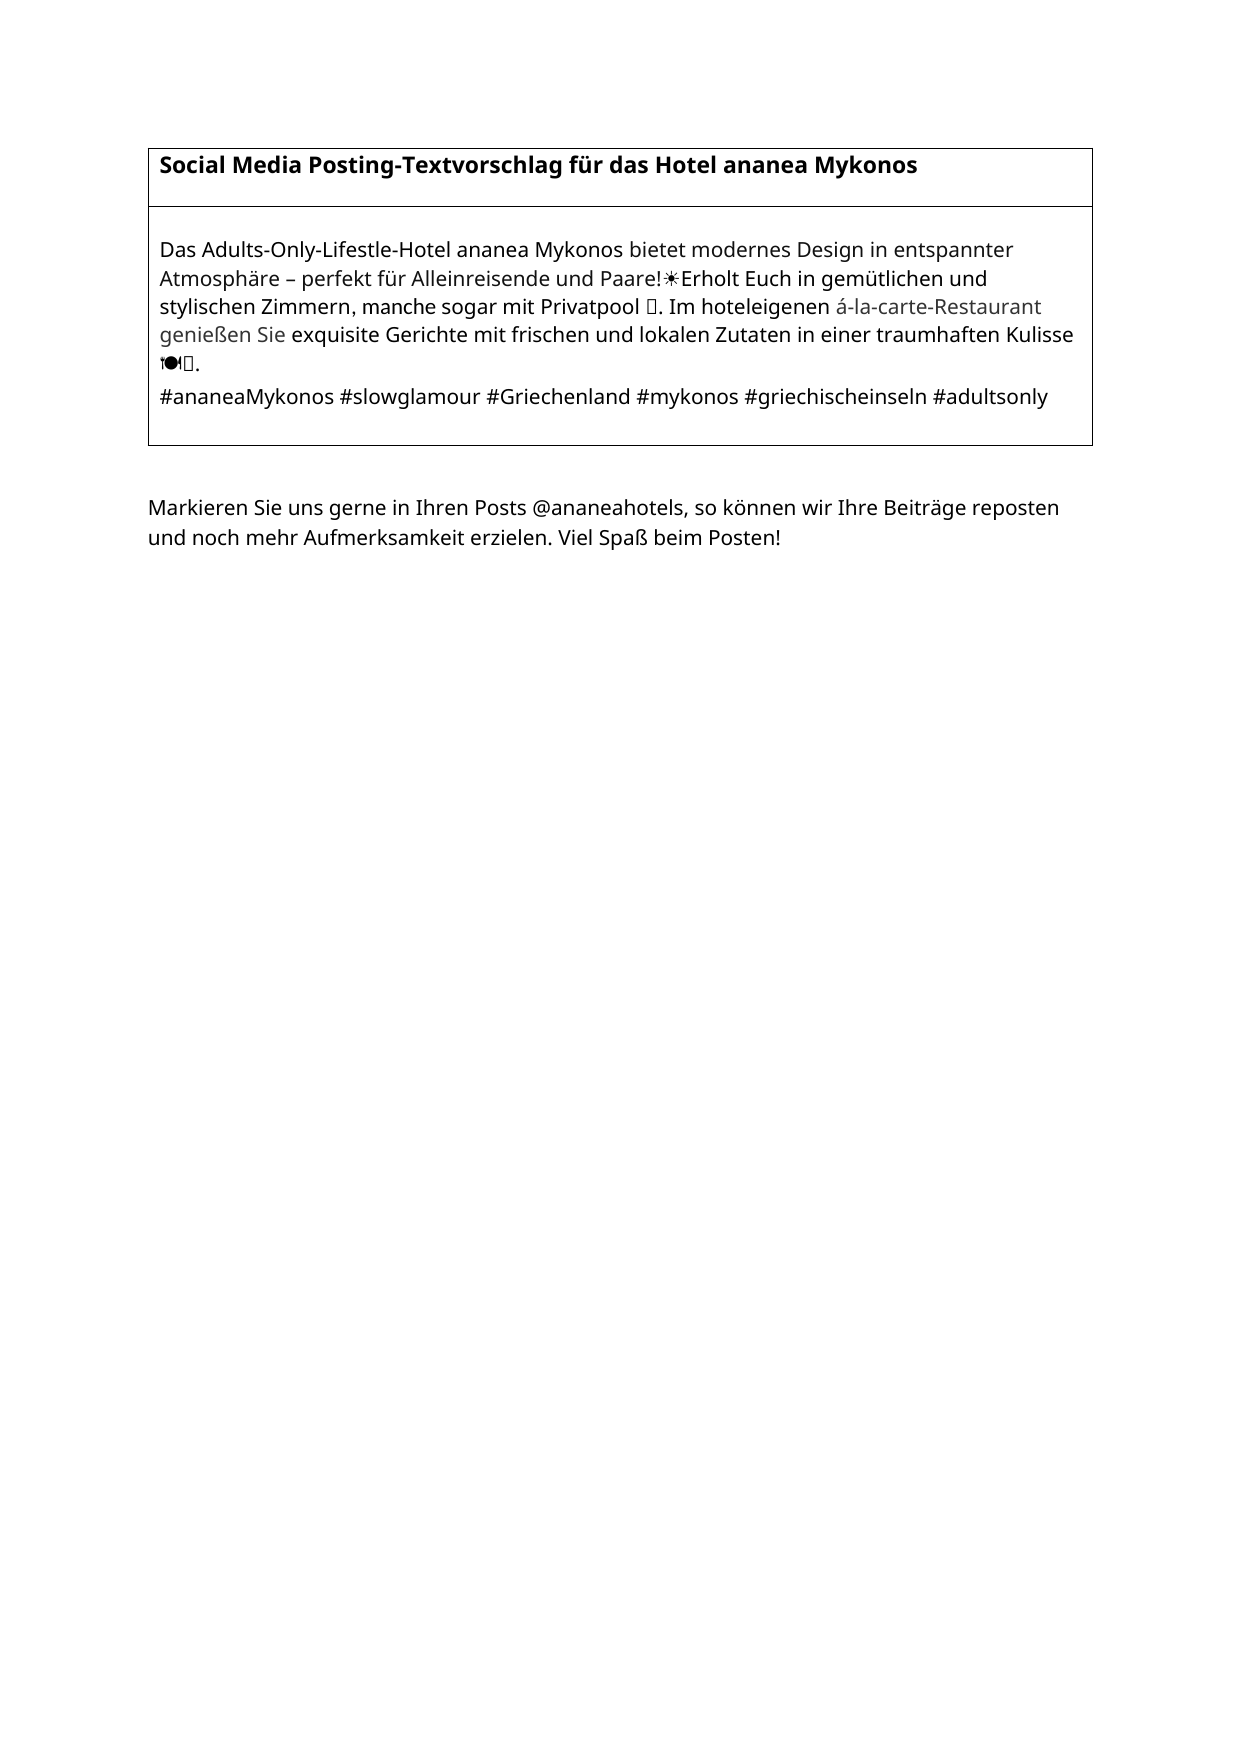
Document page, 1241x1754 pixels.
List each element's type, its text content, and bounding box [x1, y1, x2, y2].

table_cell Das Adults-Only-Lifestle-Hotel ananea Mykonos bietet modernes Design in entspannter Atmosphäre – perfekt für Alleinreisende und Paare!☀️Erholt Euch in gemütlichen und stylischen Zimmern, manche sogar mit Privatpool 🌊. Im hoteleigenen á-la-carte-Restaurant genießen Sie exquisite Gerichte mit frischen und lokalen Zutaten in einer traumhaften Kulisse 🍽️🌅. #ananeaMykonos #slowglamour #Griechenland #mykonos #griechischeinseln #adultsonly [149, 207, 1092, 444]
text Markieren Sie uns gerne in Ihren Posts @ananeahotels, so können wir Ihre Beiträge reposten und noch mehr Aufmerksamkeit erzielen. Viel Spaß beim Posten! [148, 493, 1093, 552]
table_header Social Media Posting-Textvorschlag für das Hotel ananea Mykonos [149, 149, 1092, 206]
